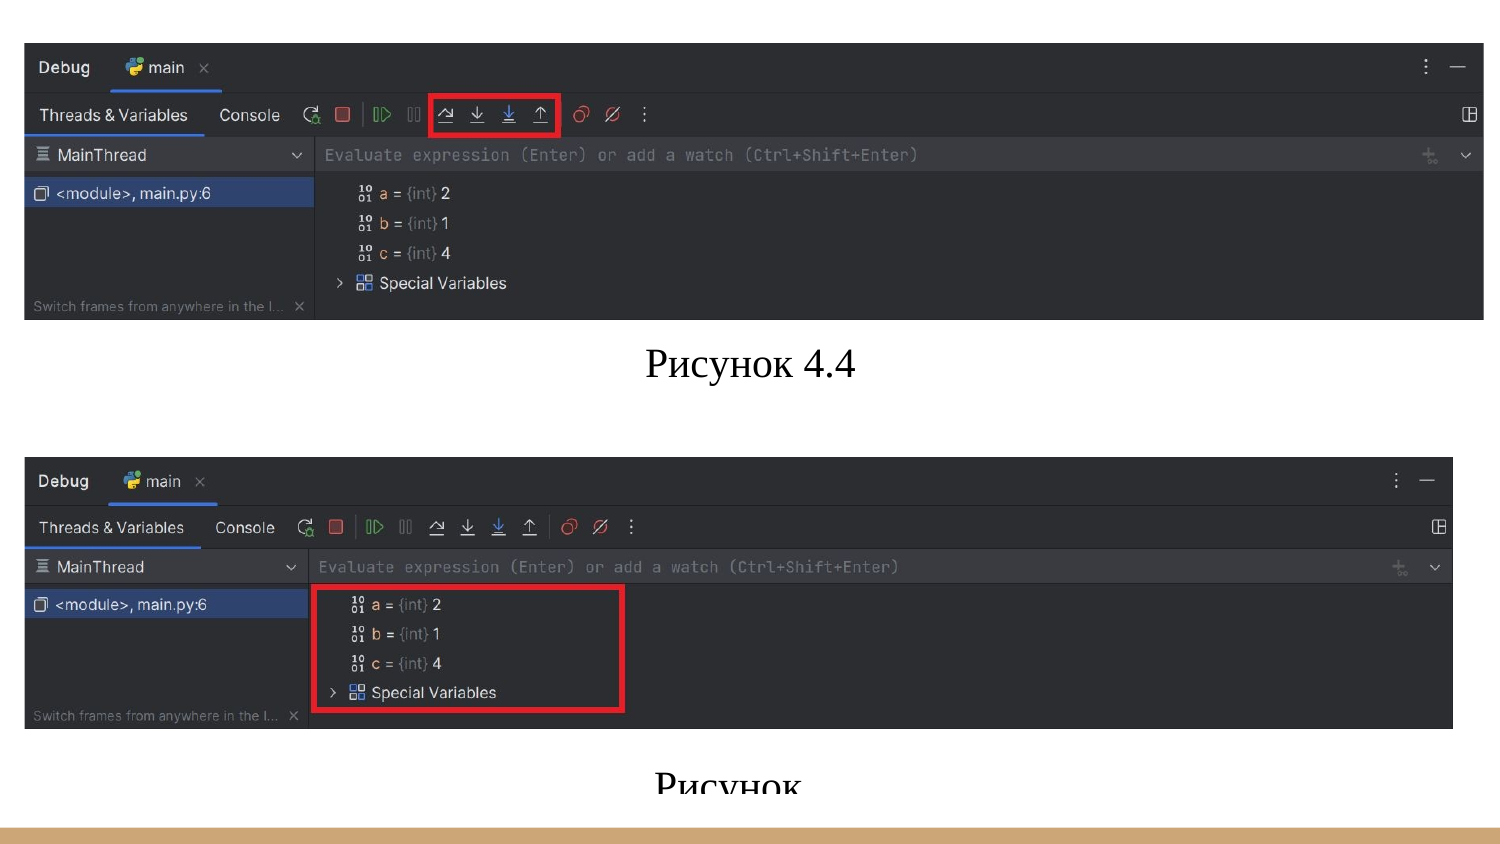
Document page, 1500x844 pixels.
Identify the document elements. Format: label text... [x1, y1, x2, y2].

picture [24, 457, 1453, 729]
subtitle Рисунок 4.4 [221, 338, 1279, 386]
picture [24, 43, 1484, 320]
